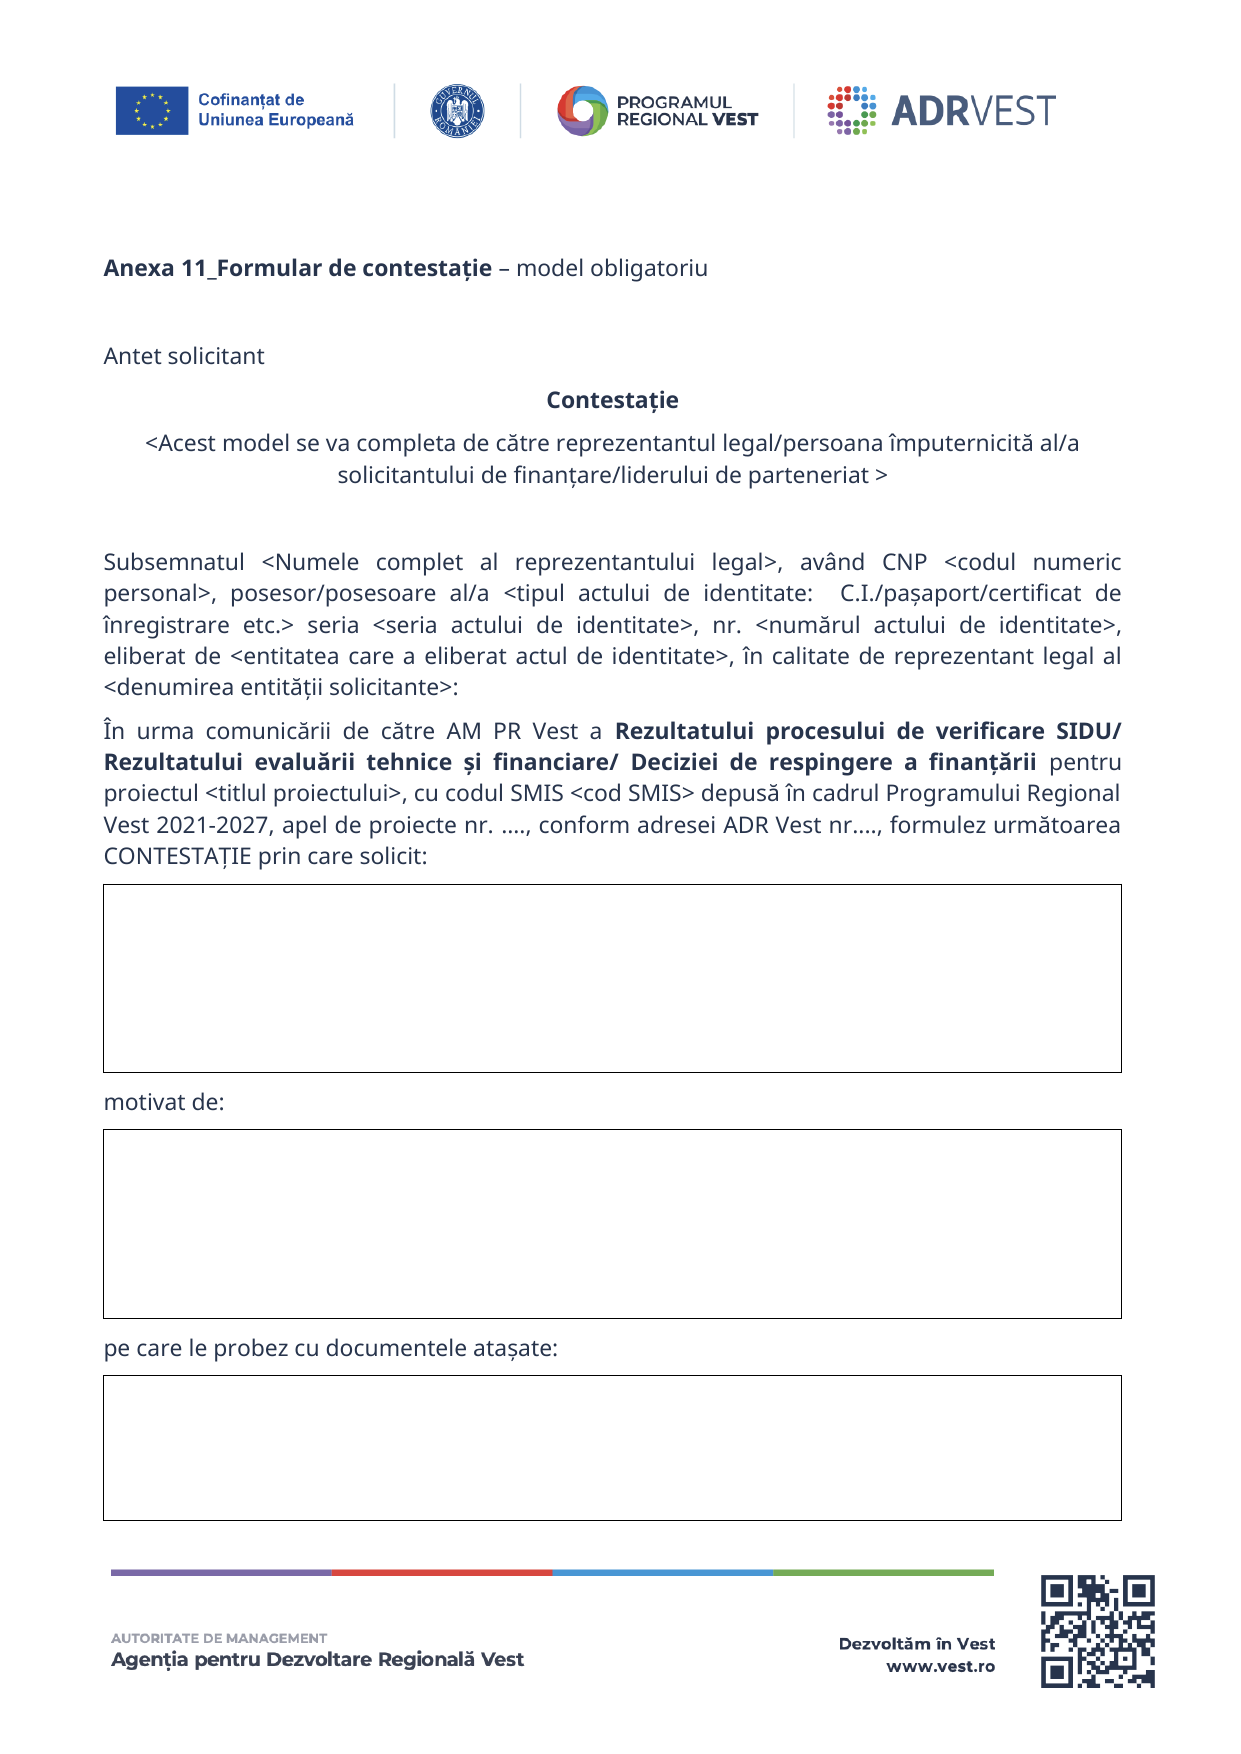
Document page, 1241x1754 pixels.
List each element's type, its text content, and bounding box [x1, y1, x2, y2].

table_header [104, 1376, 1121, 1520]
table_header [104, 1130, 1121, 1318]
text Contestație [103, 383, 1122, 415]
text motivat de: [103, 1086, 1122, 1117]
text <Acest model se va completa de către reprezentantul legal/persoana împuternicită al/a solicitantului de finanțare/liderului de parteneriat > [103, 427, 1122, 490]
text Antet solicitant [103, 340, 1122, 371]
text Anexa 11_Formular de contestație – model obligatoriu [103, 252, 1122, 283]
text Subsemnatul <Numele complet al reprezentantului legal>, având CNP <codul numeric personal>, posesor/posesoare al/a <tipul actului de identitate: C.I./pașaport/certificat de înregistrare etc.> seria <seria actului de identitate>, nr. <numărul actului de identitate>, eliberat de <entitatea care a eliberat actul de identitate>, în calitate de reprezentant legal al <denumirea entității solicitante>: [103, 546, 1122, 702]
text pe care le probez cu documentele atașate: [103, 1331, 1122, 1363]
text În urma comunicării de către AM PR Vest a Rezultatului procesului de verificare SIDU/ Rezultatului evaluării tehnice și financiare/ Deciziei de respingere a finanțării pentru proiectul <titlul proiectului>, cu codul SMIS <cod SMIS> depusă în cadrul Programului Regional Vest 2021-2027, apel de proiecte nr. …., conform adresei ADR Vest nr...., formulez următoarea CONTESTAȚIE prin care solicit: [103, 715, 1122, 871]
picture [103, 1566, 1008, 1681]
picture [1032, 1566, 1164, 1697]
picture [103, 73, 1064, 143]
table_header [104, 885, 1121, 1072]
